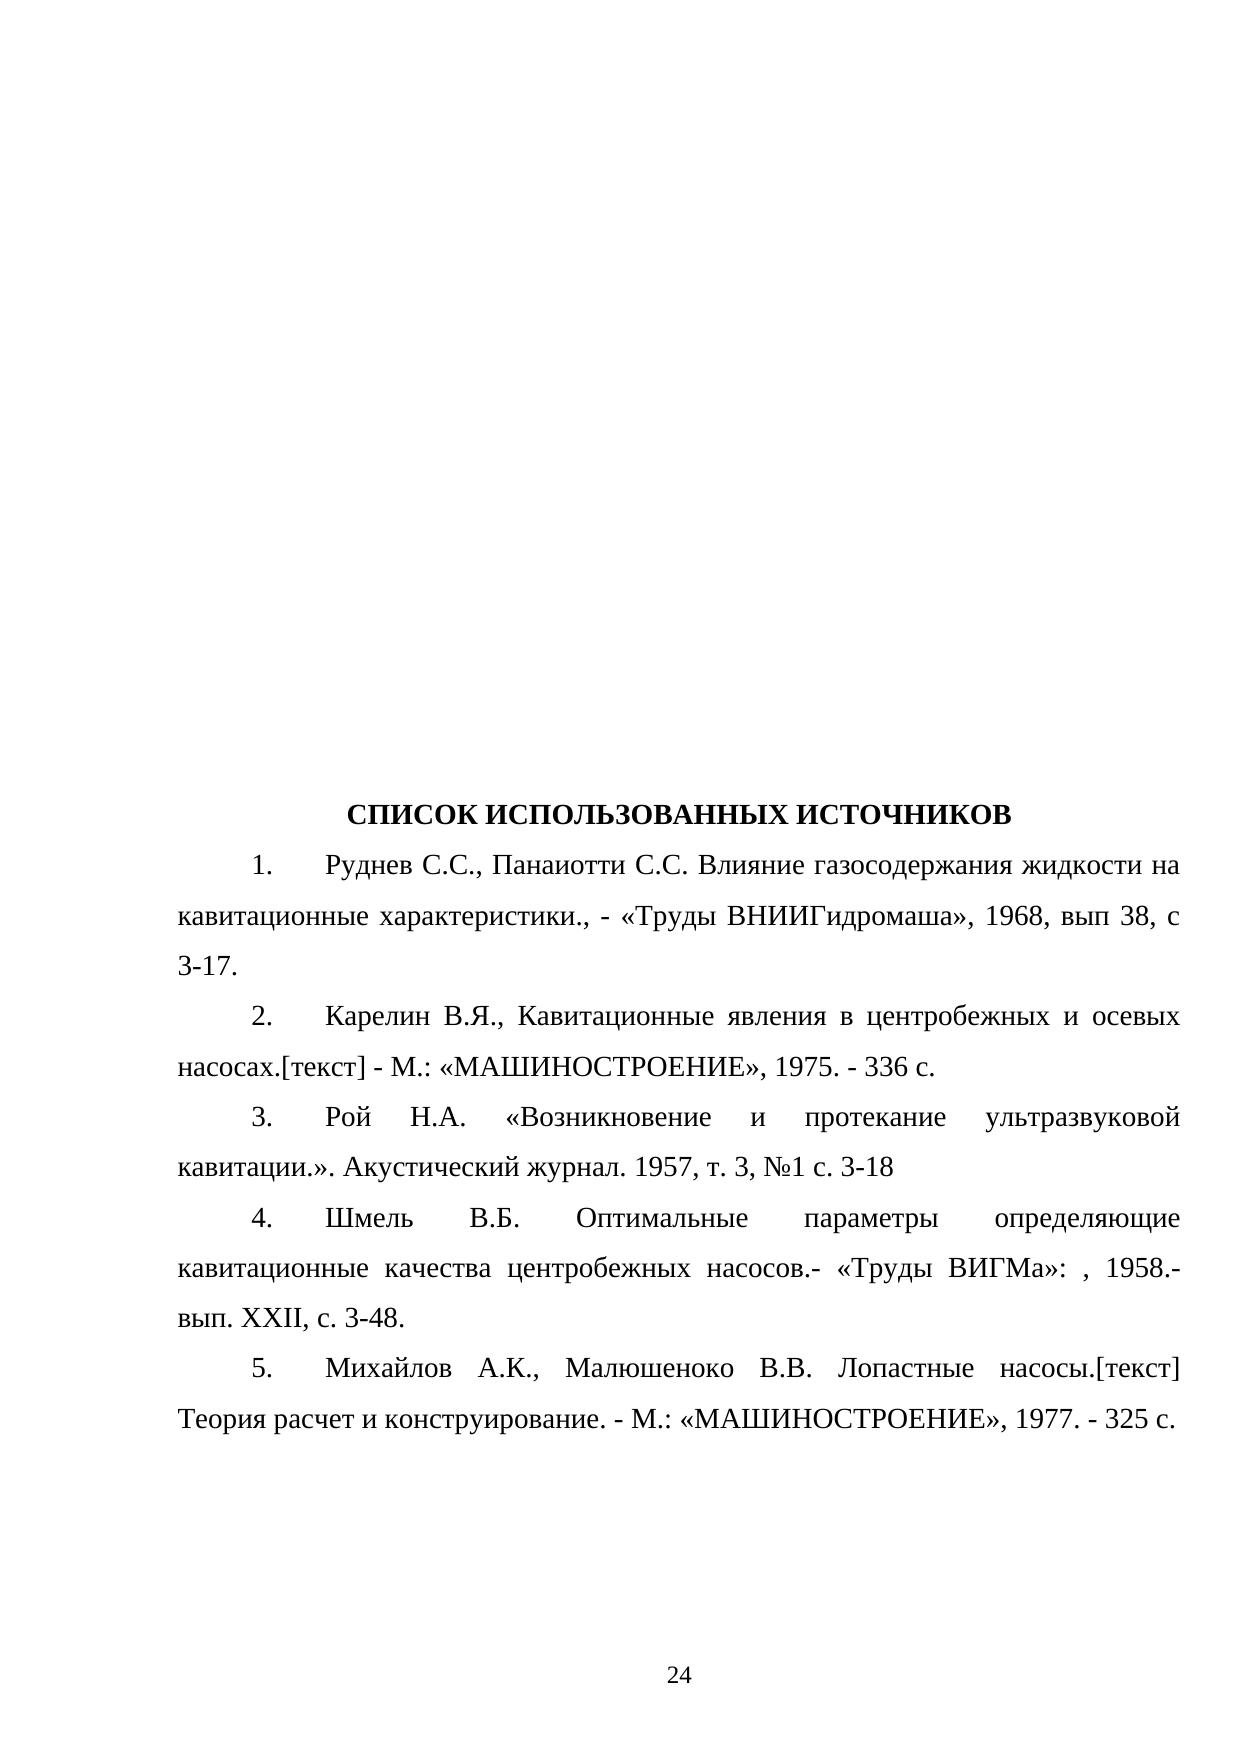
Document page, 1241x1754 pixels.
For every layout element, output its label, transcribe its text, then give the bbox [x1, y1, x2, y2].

subtitle СПИСОК ИСПОЛЬЗОВАННЫХ ИСТОЧНИКОВ [177, 797, 1181, 831]
list Руднев С.С., Панаиотти С.С. Влияние газосодержания жидкости на кавитационные характеристики., - «Труды ВНИИГидромаша», 1968, вып 38, с 3-17. [177, 847, 1181, 982]
list Карелин В.Я., Кавитационные явления в центробежных и осевых насосах.[текст] - М.: «МАШИНОСТРОЕНИЕ», 1975. - 336 с. [177, 998, 1181, 1082]
list Шмель В.Б. Оптимальные параметры определяющие кавитационные качества центробежных насосов.- «Труды ВИГМа»: , 1958.- вып. XXII, с. 3-48. [177, 1200, 1181, 1334]
list Михайлов А.К., Малюшеноко В.В. Лопастные насосы.[текст] Теория расчет и конструирование. - М.: «МАШИНОСТРОЕНИЕ», 1977. - 325 с. [177, 1351, 1181, 1434]
list Рой Н.А. «Возникновение и протекание ультразвуковой кавитации.». Акустический журнал. 1957, т. 3, №1 с. 3-18 [177, 1099, 1181, 1183]
